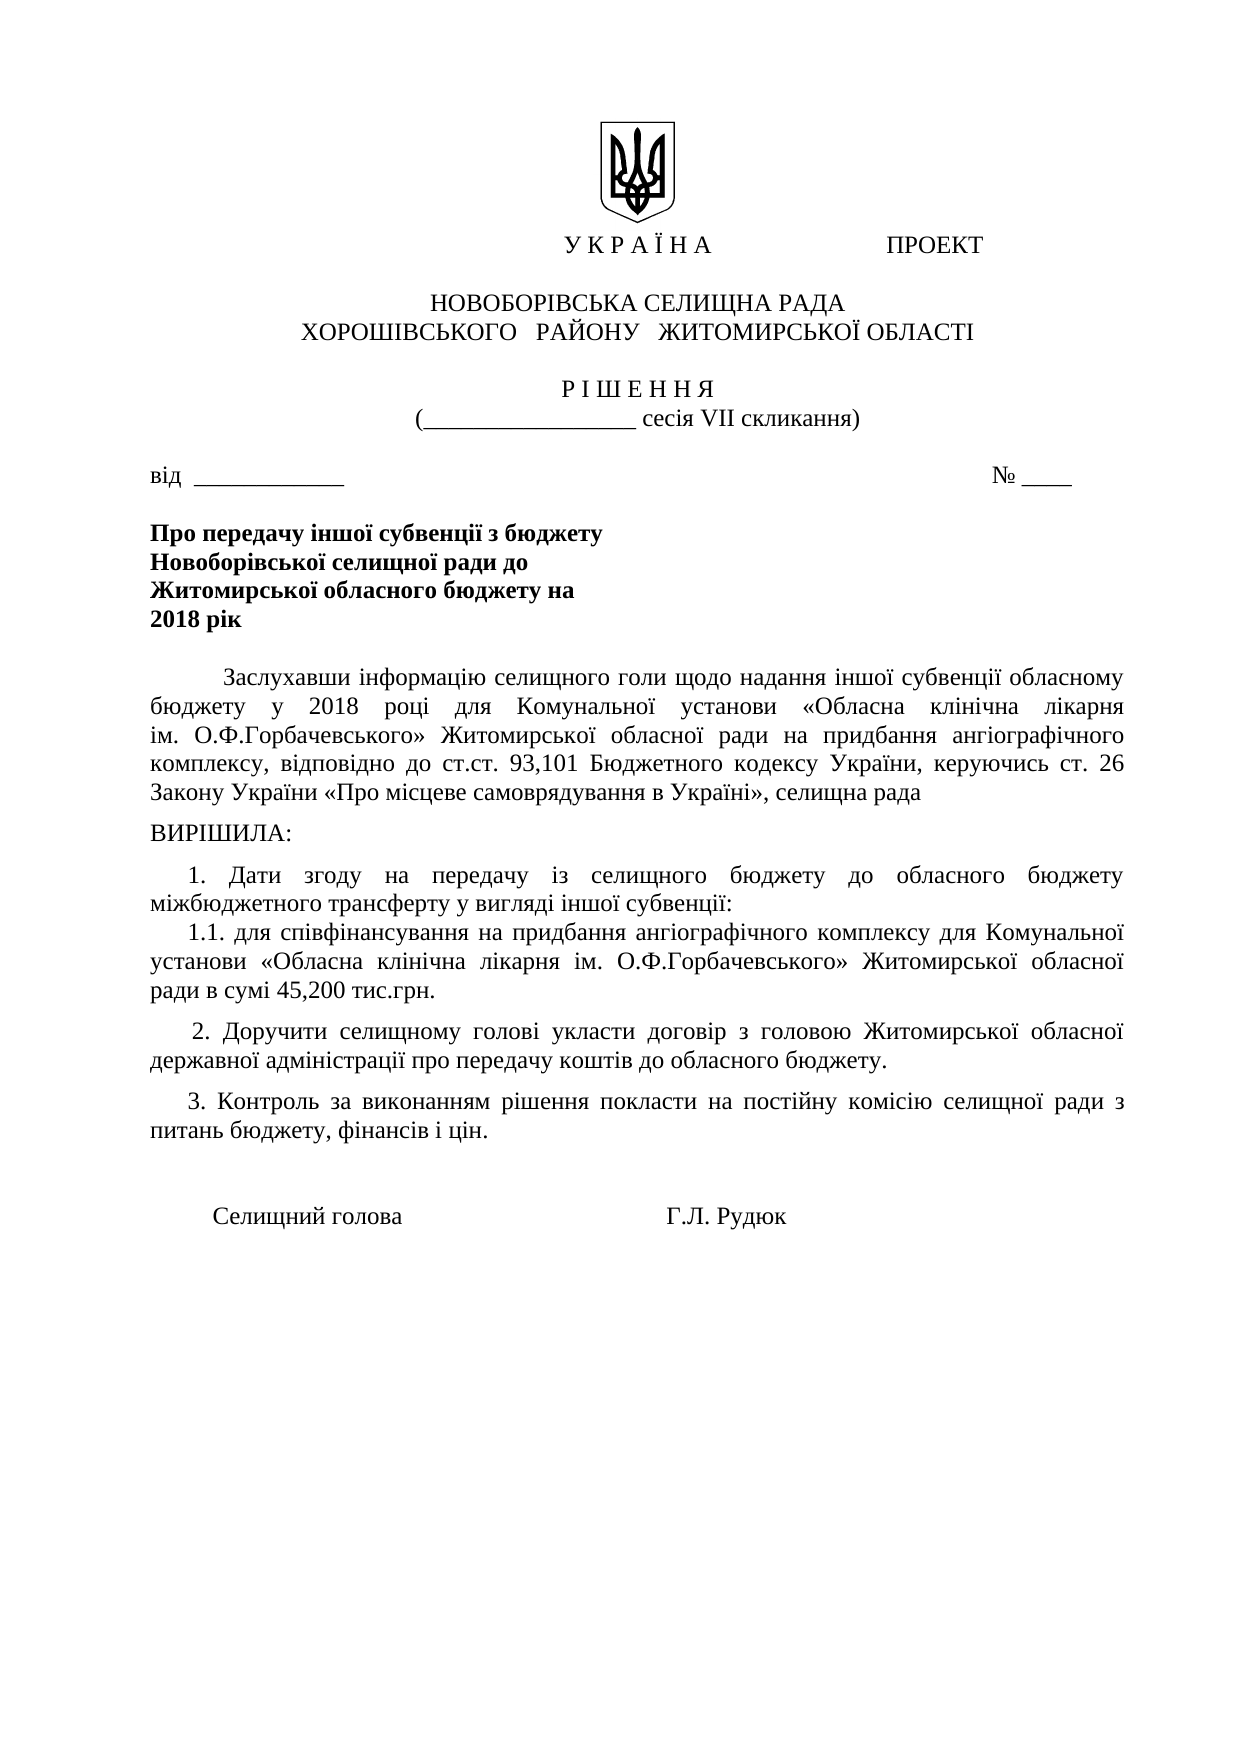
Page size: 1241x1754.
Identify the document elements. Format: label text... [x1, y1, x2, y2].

text (_________________ сесія VIІ скликання) [150, 403, 1125, 432]
text 1.1. для співфінансування на придбання ангіографічного комплексу для Комунальної установи «Обласна клінічна лікарня ім. О.Ф.Горбачевського» Житомирської обласної ради в сумі 45,200 тис.грн. [150, 917, 1125, 1003]
text 2018 рік [150, 604, 1125, 633]
text ВИРІШИЛА: [150, 818, 1126, 847]
text Про передачу іншої субвенції з бюджету [150, 518, 1125, 547]
text ХОРОШІВСЬКОГО РАЙОНУ ЖИТОМИРСЬКОЇ ОБЛАСТІ [150, 317, 1125, 346]
text Новоборівської селищної ради до [150, 547, 1125, 576]
picture [593, 118, 683, 231]
text НОВОБОРІВСЬКА СЕЛИЩНА РАДА [150, 288, 1125, 317]
text Заслухавши інформацію селищного голи щодо надання іншої субвенції обласному бюджету у 2018 році для Комунальної установи «Обласна клінічна лікарня ім. О.Ф.Горбачевського» Житомирської обласної ради на придбання ангіографічного комплексу, відповідно до ст.ст. 93,101 Бюджетного кодексу України, керуючись ст. 26 Закону України «Про місцеве самоврядування в Україні», селищна рада [150, 662, 1126, 806]
text від ____________ № ____ [150, 461, 1125, 489]
text У К Р А Ї Н А ПРОЕКТ [150, 231, 1125, 259]
text 3. Контроль за виконанням рішення покласти на постійну комісію селищної ради з питань бюджету, фінансів і цін. [150, 1086, 1126, 1143]
text 2. Доручити селищному голові укласти договір з головою Житомирської обласної державної адміністрації про передачу коштів до обласного бюджету. [150, 1016, 1125, 1073]
text Селищний голова Г.Л. Рудюк [150, 1201, 1125, 1230]
text 1. Дати згоду на передачу із селищного бюджету до обласного бюджету міжбюджетного трансферту у вигляді іншої субвенції: [150, 860, 1125, 917]
text Р І Ш Е Н Н Я [150, 374, 1125, 403]
text Житомирської обласного бюджету на [150, 576, 1125, 604]
